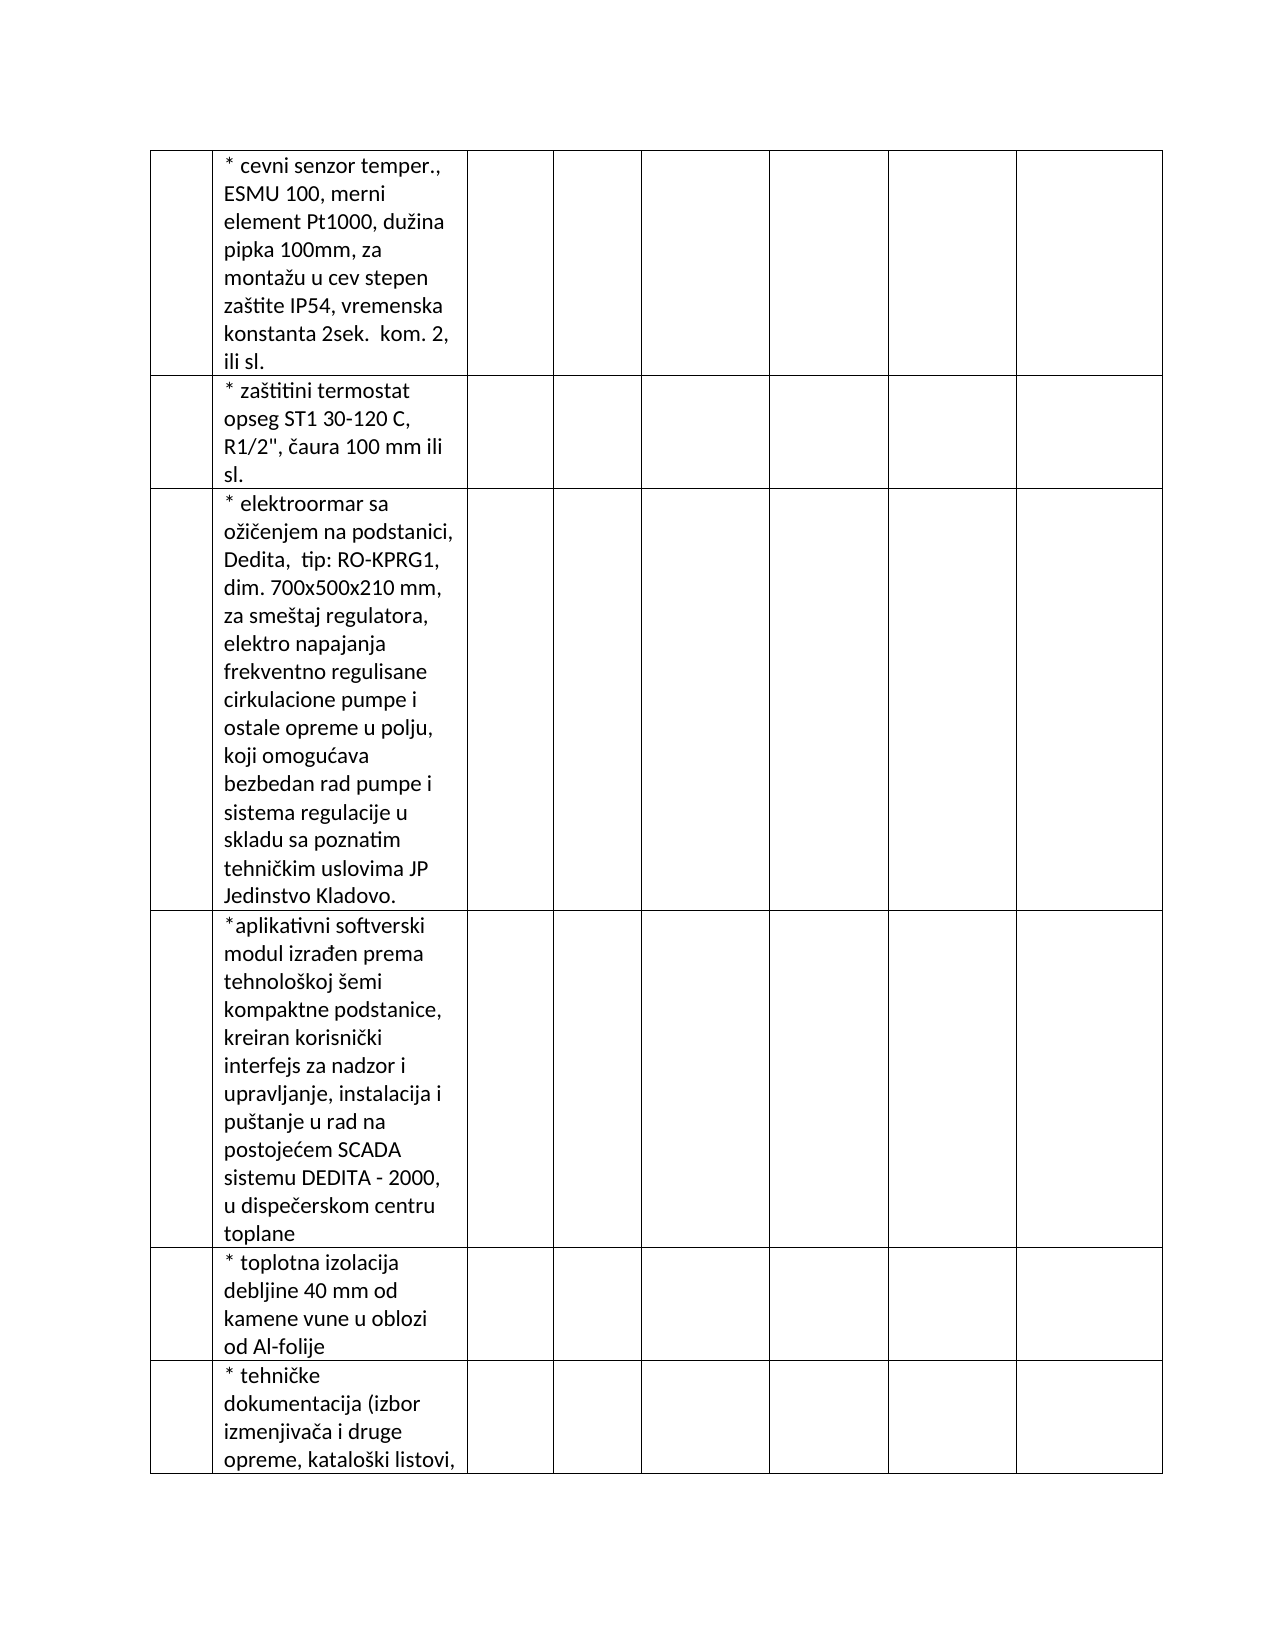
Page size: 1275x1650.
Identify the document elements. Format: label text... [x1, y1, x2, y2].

table_cell [468, 911, 553, 1247]
table_cell [642, 1248, 769, 1360]
table_cell [151, 1248, 212, 1360]
table_cell [642, 1361, 769, 1473]
table_cell [554, 489, 641, 910]
table_cell [554, 376, 641, 488]
table_cell [554, 911, 641, 1247]
table_cell [151, 376, 212, 488]
table_cell [770, 1361, 888, 1473]
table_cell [213, 151, 467, 375]
table_cell *aplikativni softverski modul izrađen prema tehnološkoj šemi kompaktne podstanice, kreiran korisnički interfejs za nadzor i upravljanje, instalacija i puštanje u rad na postojećem SCADA sistemu DEDITA - 2000, u dispečerskom centru toplane [213, 911, 467, 1247]
table_cell [468, 1361, 553, 1473]
table_cell [1017, 489, 1162, 910]
table_cell [151, 489, 212, 910]
table_cell * zaštitini termostat opseg ST1 30-120 C, R1/2", čaura 100 mm ili sl. [213, 376, 467, 488]
table_cell [468, 151, 553, 375]
table_cell [770, 376, 888, 488]
table_cell [151, 1361, 212, 1473]
table_cell [1017, 376, 1162, 488]
table_cell [889, 1248, 1016, 1360]
table_cell [642, 151, 769, 375]
table_cell * toplotna izolacija debljine 40 mm od kamene vune u oblozi od Al-folije [213, 1248, 467, 1360]
table_cell [770, 151, 888, 375]
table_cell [213, 1361, 467, 1473]
table_cell [468, 1248, 553, 1360]
table_cell [1017, 911, 1162, 1247]
table_cell [1017, 151, 1162, 375]
table_cell [889, 376, 1016, 488]
table_cell [770, 1248, 888, 1360]
table_cell [770, 489, 888, 910]
table_cell [151, 151, 212, 375]
table_cell [642, 489, 769, 910]
table_cell [642, 376, 769, 488]
table_cell [151, 911, 212, 1247]
table_cell [468, 376, 553, 488]
table_cell [889, 151, 1016, 375]
table_cell [1017, 1361, 1162, 1473]
table_cell [468, 489, 553, 910]
table_cell [770, 911, 888, 1247]
table_cell [889, 911, 1016, 1247]
table_cell [554, 151, 641, 375]
table_cell [554, 1248, 641, 1360]
table_cell [889, 489, 1016, 910]
table_cell [642, 911, 769, 1247]
table_cell [554, 1361, 641, 1473]
table_cell [1017, 1248, 1162, 1360]
table_cell [889, 1361, 1016, 1473]
table_cell * elektroormar sa ožičenjem na podstanici, Dedita, tip: RO-KPRG1, dim. 700x500x210 mm, za smeštaj regulatora, elektro napajanja frekventno regulisane cirkulacione pumpe i ostale opreme u polju, koji omogućava bezbedan rad pumpe i sistema regulacije u skladu sa poznatim tehničkim uslovima JP Jedinstvo Kladovo. [213, 489, 467, 910]
